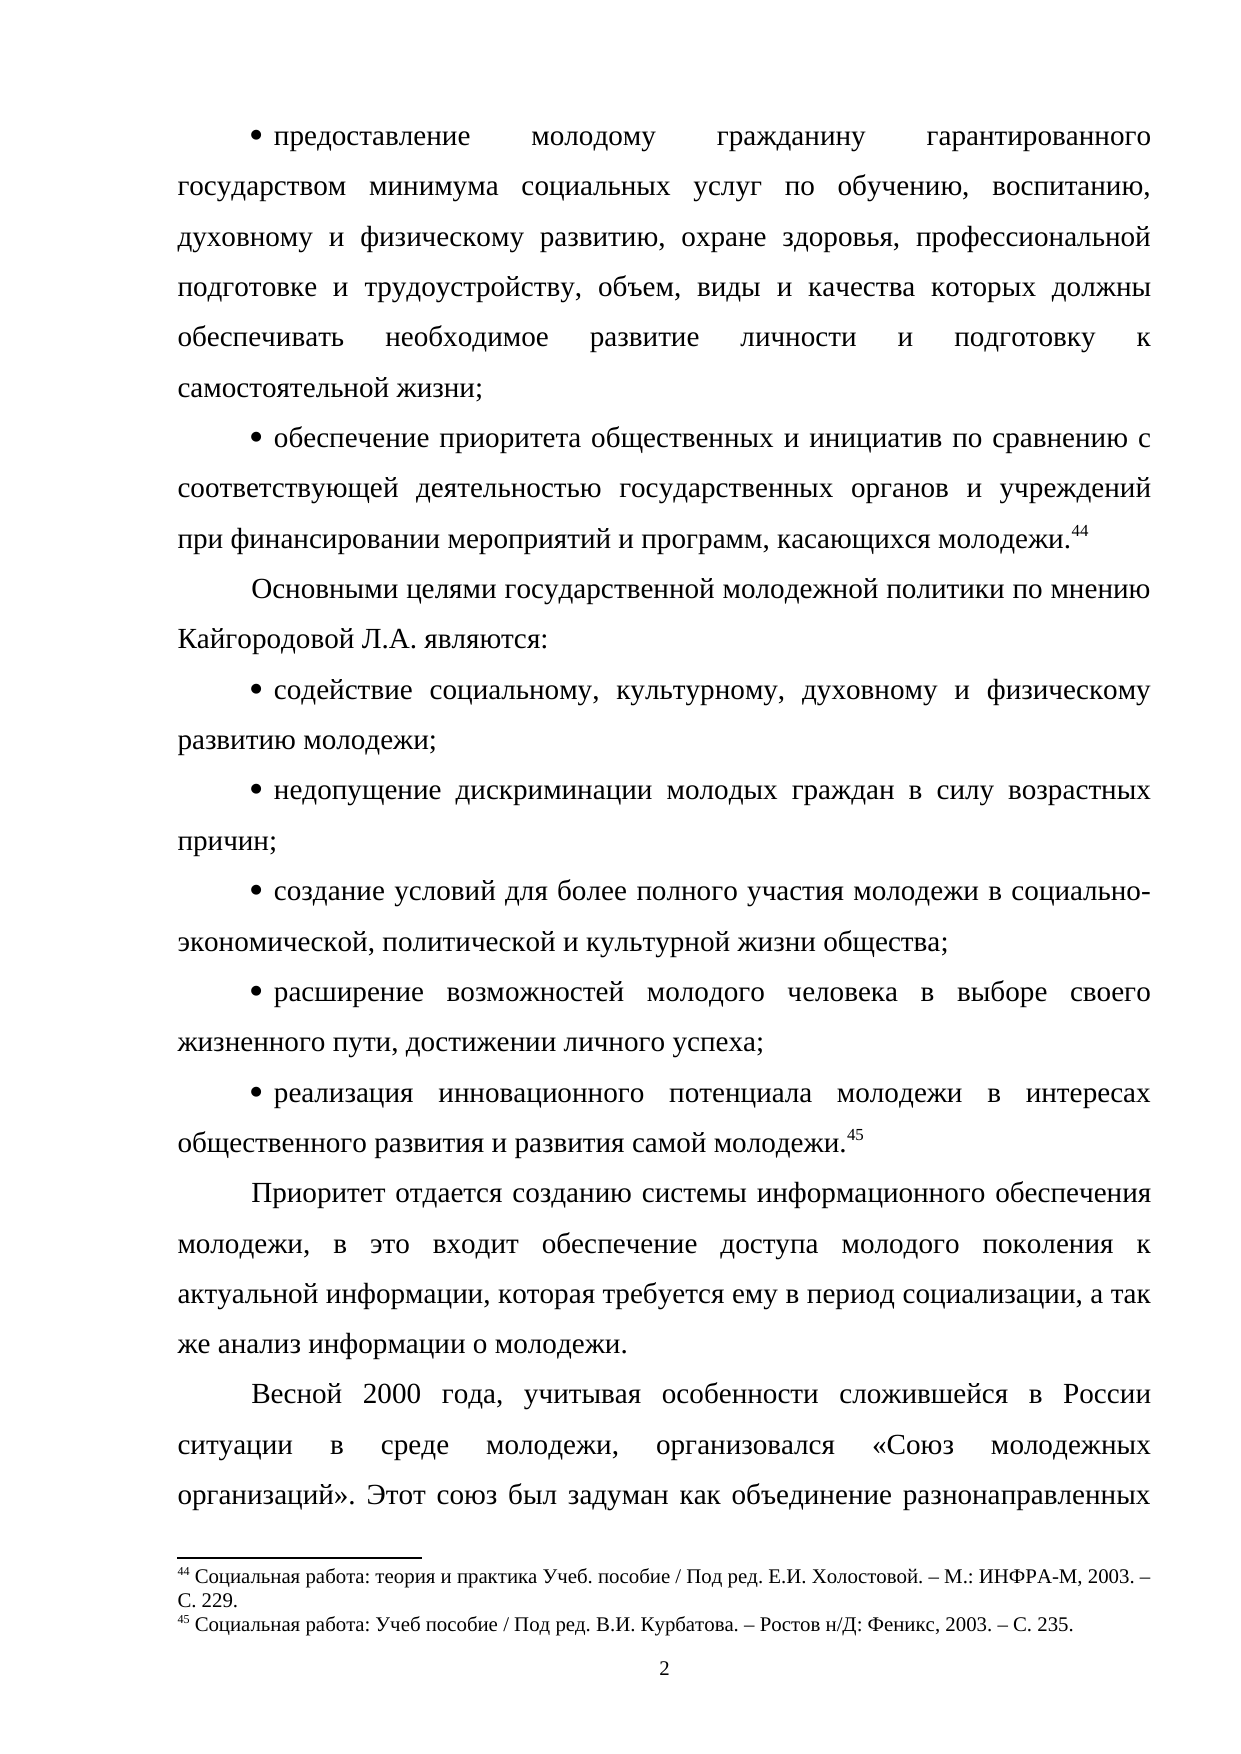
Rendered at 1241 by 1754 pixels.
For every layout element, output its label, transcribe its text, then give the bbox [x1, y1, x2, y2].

list недопущение дискриминации молодых граждан в силу возрастных причин; [177, 772, 1152, 856]
list расширение возможностей молодого человека в выборе своего жизненного пути, достижении личного успеха; [177, 974, 1152, 1058]
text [177, 1377, 1152, 1511]
list обеспечение приоритета общественных и инициатив по сравнению с соответствующей деятельностью государственных органов и учреждений при финансировании мероприятий и программ, касающихся молодежи. [177, 420, 1152, 554]
list предоставление молодому гражданину гарантированного государством минимума социальных услуг по обучению, воспитанию, духовному и физическому развитию, охране здоровья, профессиональной подготовке и трудоустройству, объем, виды и качества которых должны обеспечивать необходимое развитие личности и подготовку к самостоятельной жизни; [177, 118, 1152, 403]
text Приоритет отдается созданию системы информационного обеспечения молодежи, в это входит обеспечение доступа молодого поколения к актуальной информации, которая требуется ему в период социализации, а так же анализ информации о молодежи. [177, 1175, 1152, 1360]
list создание условий для более полного участия молодежи в социально-экономической, политической и культурной жизни общества; [177, 873, 1152, 957]
list содействие социальному, культурному, духовному и физическому развитию молодежи; [177, 672, 1152, 756]
list реализация инновационного потенциала молодежи в интересах общественного развития и развития самой молодежи. [177, 1075, 1152, 1159]
text Основными целями государственной молодежной политики по мнению Кайгородовой Л.А. являются: [177, 571, 1152, 655]
